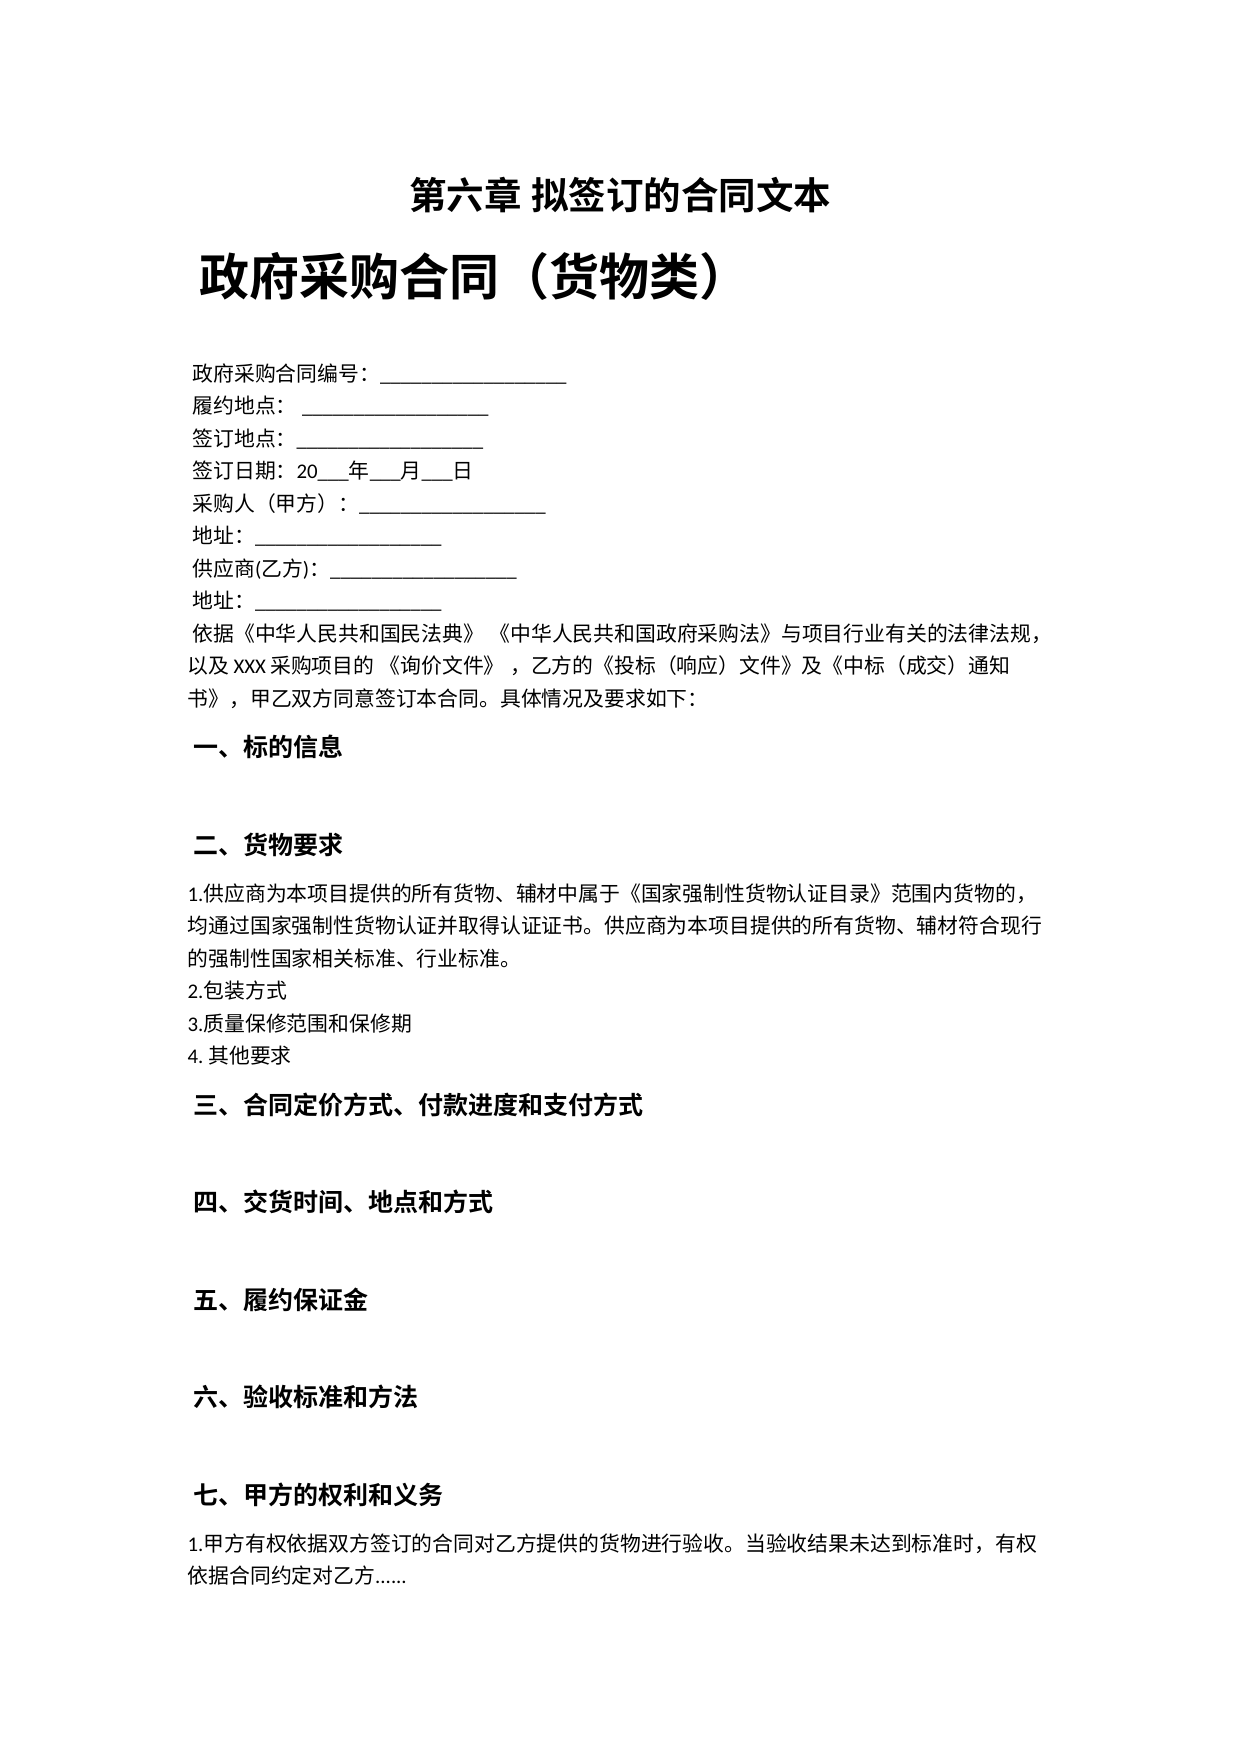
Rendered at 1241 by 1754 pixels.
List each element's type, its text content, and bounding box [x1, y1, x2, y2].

text 七、甲方的权利和义务 [187, 1462, 1053, 1527]
text 第六章 拟签订的合同文本 [187, 162, 1053, 227]
text 1.甲方有权依据双方签订的合同对乙方提供的货物进行验收。当验收结果未达到标准时，有权依据合同约定对乙方...... [187, 1527, 1053, 1592]
text 地址：__________________ [187, 519, 1053, 552]
text 4. 其他要求 [187, 1039, 1053, 1072]
text 依据《中华人民共和国民法典》 《中华人民共和国政府采购法》与项目行业有关的法律法规，以及XXX采购项目的 《询价文件》 ，乙方的《投标（响应）文件》及《中标（成交）通知书》，甲乙双方同意签订本合同。具体情况及要求如下： [187, 617, 1053, 714]
text 四、交货时间、地点和方式 [187, 1169, 1053, 1267]
text 签订地点：__________________ [187, 422, 1053, 454]
text 三、合同定价方式、付款进度和支付方式 [187, 1072, 1053, 1169]
text 地址：__________________ [187, 584, 1053, 617]
text 政府采购合同编号：__________________ [187, 357, 1053, 389]
text 供应商(乙方)：__________________ [187, 552, 1053, 584]
text 2.包装方式 [187, 974, 1053, 1007]
text 1.供应商为本项目提供的所有货物、辅材中属于《国家强制性货物认证目录》范围内货物的，均通过国家强制性货物认证并取得认证证书。供应商为本项目提供的所有货物、辅材符合现行的强制性国家相关标准、行业标准。 [187, 877, 1053, 974]
text 二、货物要求 [187, 812, 1053, 877]
text 履约地点： __________________ [187, 389, 1053, 422]
text 政府采购合同（货物类） [187, 227, 1053, 357]
text 采购人（甲方）：__________________ [187, 487, 1053, 519]
text 一、标的信息 [187, 714, 1053, 812]
text 签订日期：20___年___月___日 [187, 454, 1053, 487]
text 五、履约保证金 [187, 1267, 1053, 1364]
text 3.质量保修范围和保修期 [187, 1007, 1053, 1039]
text 六、验收标准和方法 [187, 1364, 1053, 1462]
